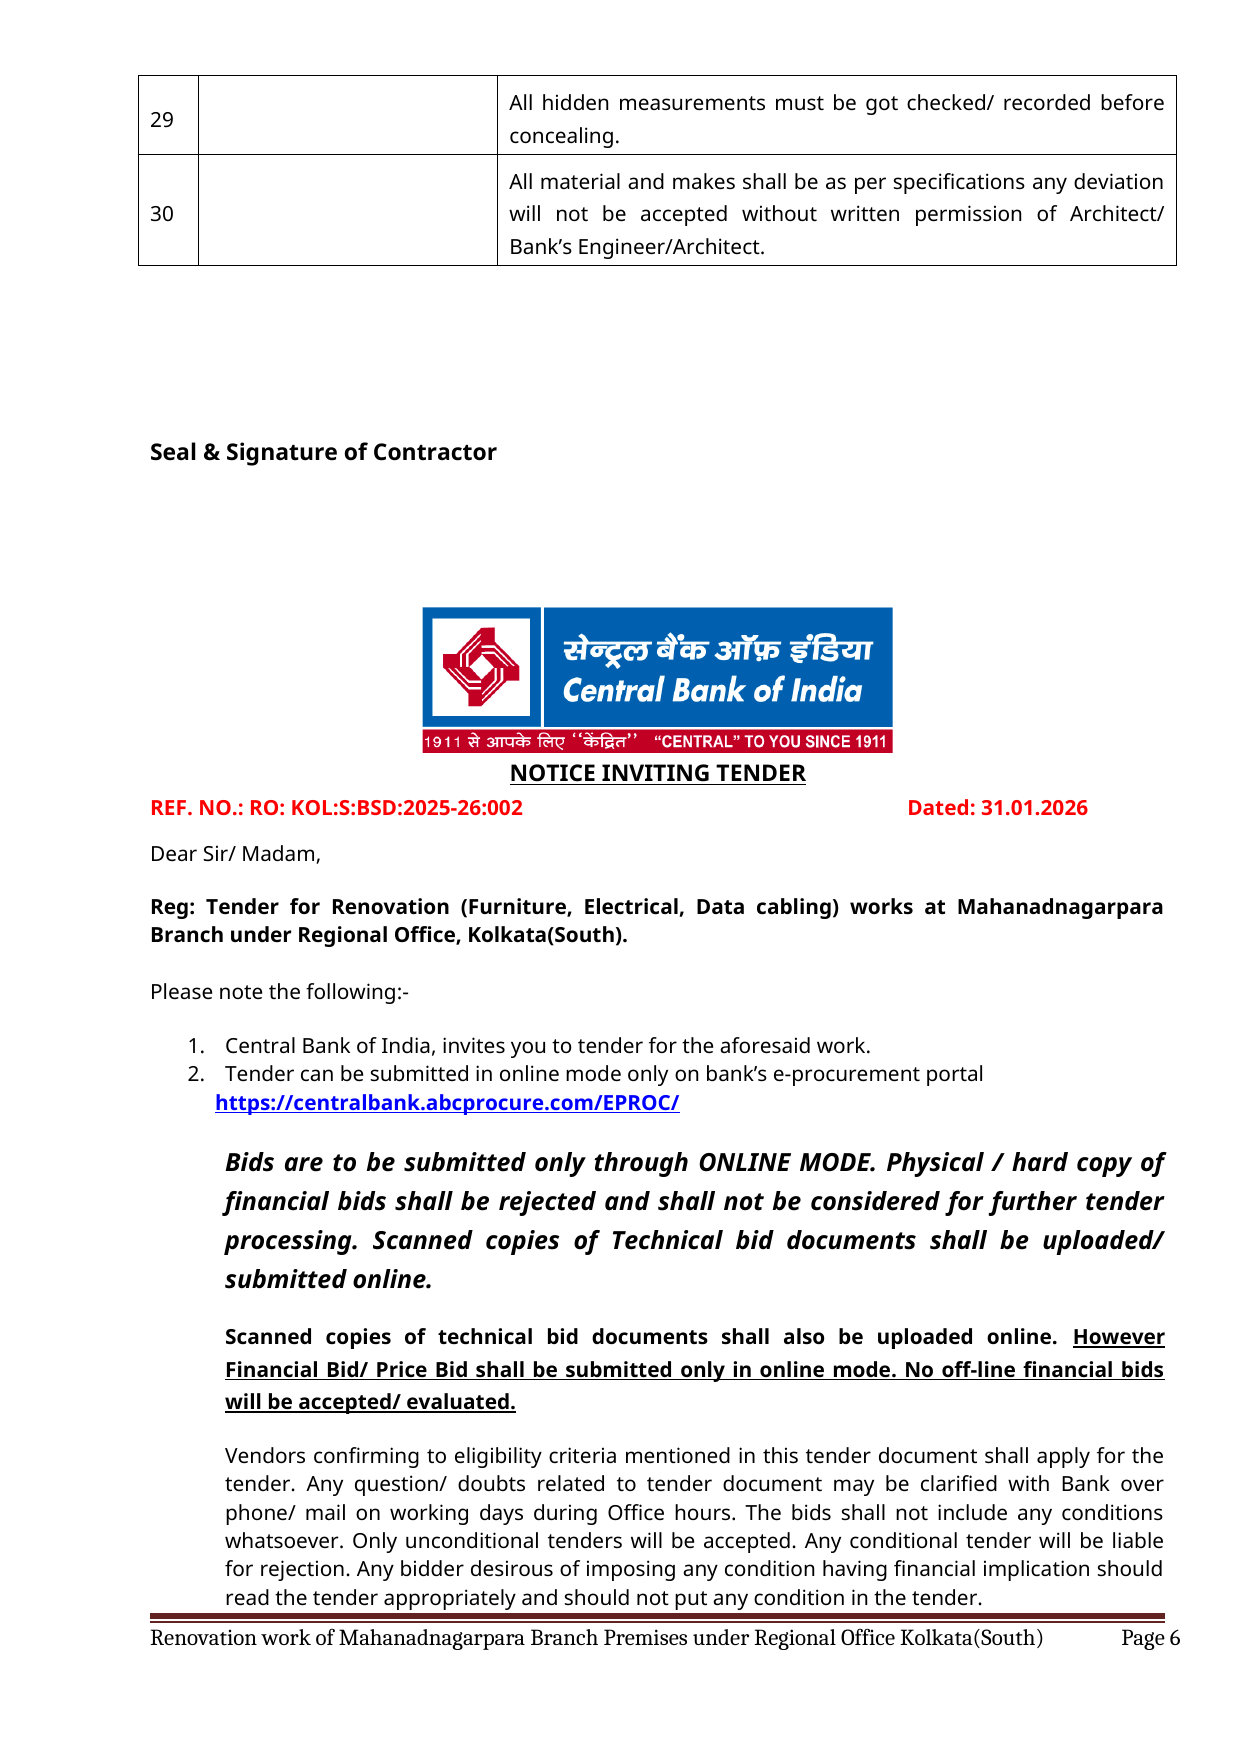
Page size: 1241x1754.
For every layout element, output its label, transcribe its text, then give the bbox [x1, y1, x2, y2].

text REF. NO.: RO: KOL:S:BSD:2025-26:002 Dated: 31.01.2026 [150, 793, 1165, 821]
text Bids are to be submitted only through ONLINE MODE. Physical / hard copy of financial bids shall be rejected and shall not be considered for further tender processing. Scanned copies of Technical bid documents shall be uploaded/ submitted online. [225, 1144, 1165, 1296]
list Vendors confirming to eligibility criteria mentioned in this tender document shall apply for the tender. Any question/ doubts related to tender document may be clarified with Bank over phone/ mail on working days during Office hours. The bids shall not include any conditions whatsoever. Only unconditional tenders will be accepted. Any conditional tender will be liable for rejection. Any bidder desirous of imposing any condition having financial implication should read the tender appropriately and should not put any condition in the tender. [225, 1441, 1165, 1611]
text Reg: Tender for Renovation (Furniture, Electrical, Data cabling) works at Mahanadnagarpara Branch under Regional Office, Kolkata(South). [150, 892, 1165, 949]
text https://centralbank.abcprocure.com/EPROC/ [150, 1088, 1165, 1116]
table_cell 29 [139, 76, 198, 153]
list Tender can be submitted in online mode only on bank’s e-procurement portal [187, 1059, 1165, 1088]
table_cell All hidden measurements must be got checked/ recorded before concealing. [498, 76, 1176, 153]
table_cell All material and makes shall be as per specifications any deviation will not be accepted without written permission of Architect/ Bank’s Engineer/Architect. [498, 155, 1176, 264]
text Dear Sir/ Madam, [150, 839, 1165, 867]
text Please note the following:- [150, 977, 1165, 1006]
table_cell [199, 76, 497, 153]
list Central Bank of India, invites you to tender for the aforesaid work. [187, 1031, 1165, 1059]
text Seal & Signature of Contractor [150, 436, 1165, 467]
picture [422, 606, 893, 753]
table_cell [199, 155, 497, 264]
table_cell 30 [139, 155, 198, 264]
text Scanned copies of technical bid documents shall also be uploaded online. However Financial Bid/ Price Bid shall be submitted only in online mode. No off-line financial bids will be accepted/ evaluated. [225, 1322, 1165, 1379]
text NOTICE INVITING TENDER [150, 757, 1165, 788]
text Scanned copies of technical bid documents shall also be uploaded online. However Financial Bid/ Price Bid shall be submitted only in online mode. No off-line financial bids will be accepted/ evaluated. [225, 1380, 1165, 1416]
